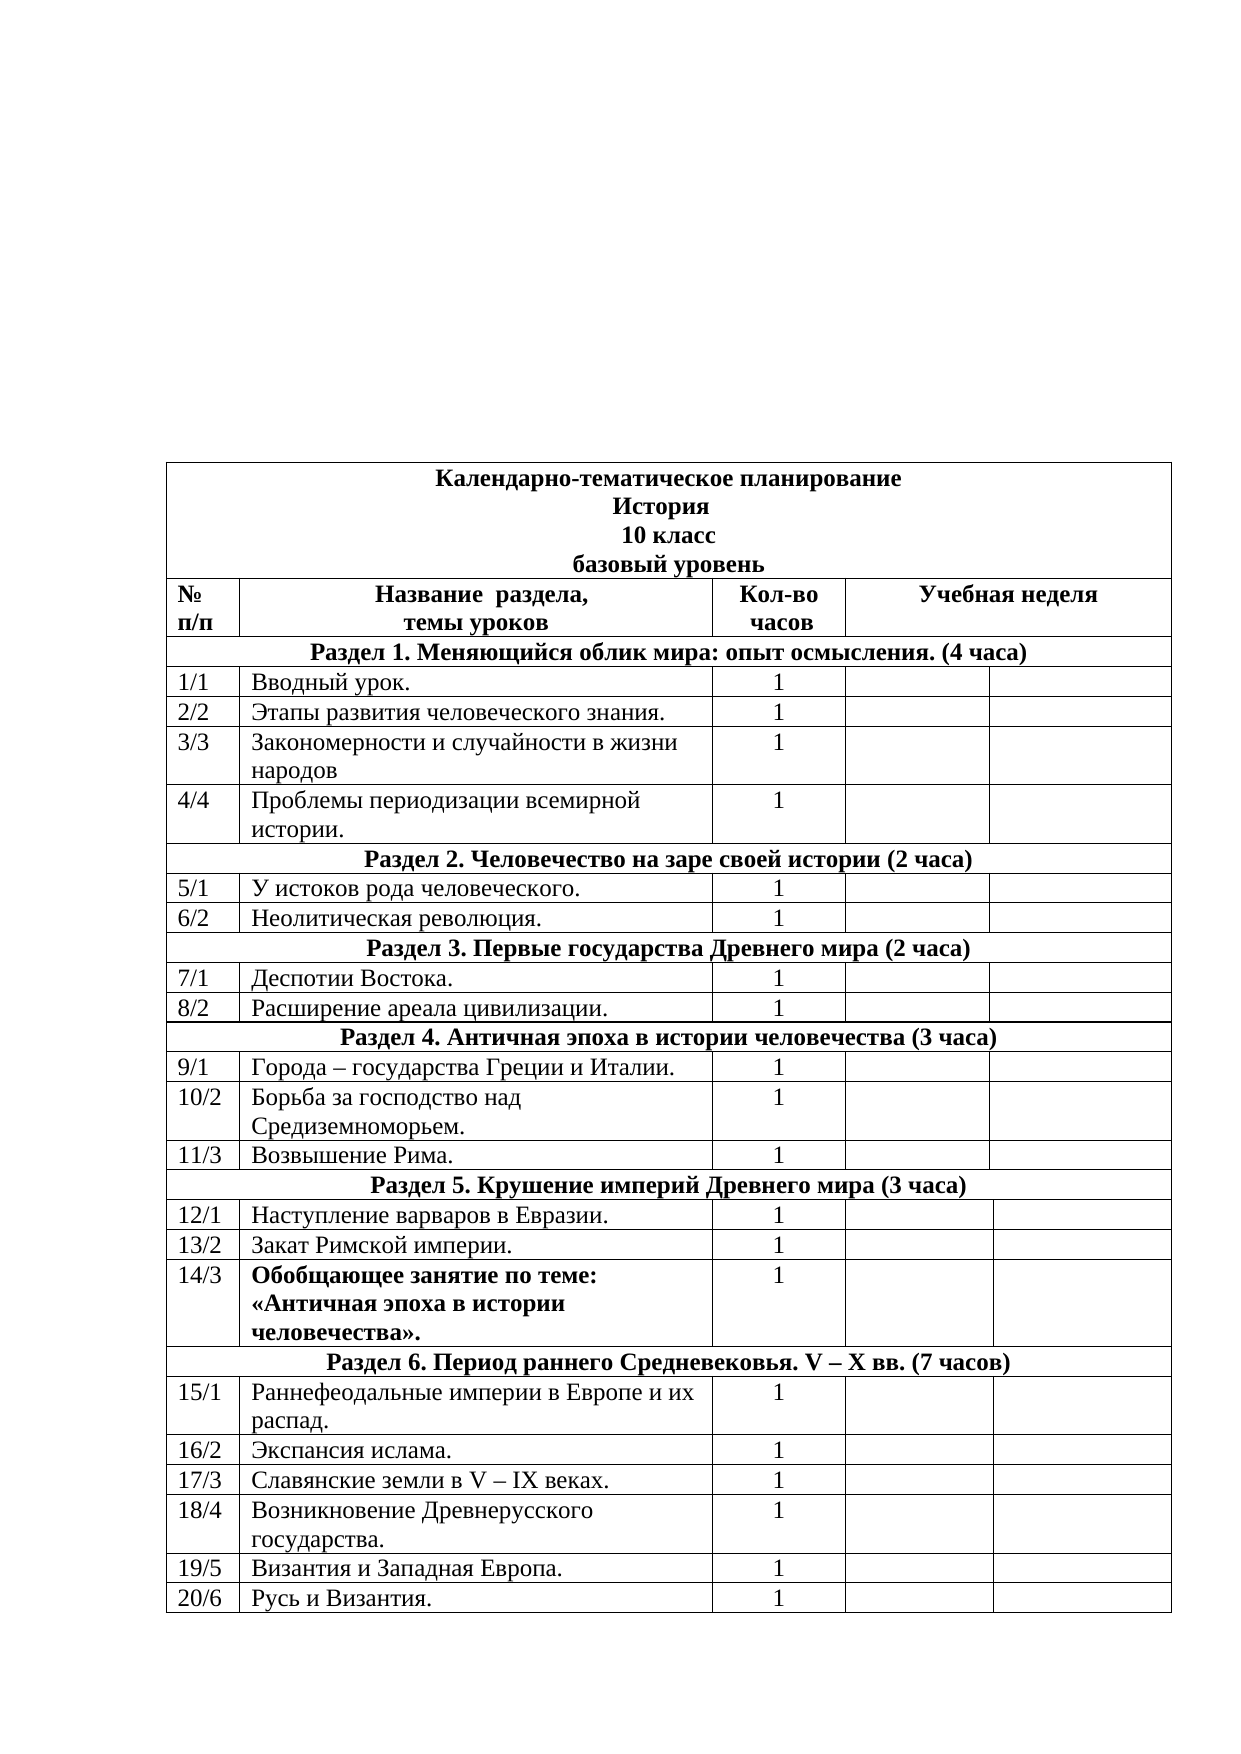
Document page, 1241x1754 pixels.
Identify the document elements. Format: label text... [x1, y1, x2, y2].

table_cell № п/п [167, 579, 239, 636]
table_cell [846, 1583, 993, 1612]
table_cell 13/2 [167, 1230, 239, 1259]
table_cell 1 [713, 1554, 845, 1582]
table_cell [846, 1554, 993, 1582]
table_cell 1 [713, 903, 845, 932]
table_cell [990, 785, 1171, 843]
table_cell [994, 1260, 1171, 1346]
table_cell Неолитическая революция. [240, 903, 712, 932]
table_cell Деспотии Востока. [240, 963, 712, 992]
table_cell 1 [713, 1435, 845, 1464]
table_cell Раздел 3. Первые государства Древнего мира (2 часа) [167, 933, 1171, 962]
table_header Календарно-тематическое планирование История 10 класс базовый уровень [167, 463, 1171, 578]
table_cell [846, 963, 989, 992]
table_cell 8/2 [167, 993, 239, 1021]
table_cell Раздел 1. Меняющийся облик мира: опыт осмысления. (4 часа) [167, 637, 1171, 666]
table_cell 11/3 [167, 1141, 239, 1169]
table_cell [994, 1230, 1171, 1259]
table_cell Возникновение Древнерусского государства. [240, 1495, 712, 1552]
table_cell 4/4 [167, 785, 239, 843]
table_cell Славянские земли в V – IX веках. [240, 1465, 712, 1494]
table_cell 1 [713, 1052, 845, 1081]
table_cell 1 [713, 1141, 845, 1169]
table_cell Раздел 4. Античная эпоха в истории человечества (3 часа) [167, 1023, 1171, 1051]
table_cell 1 [713, 1200, 845, 1229]
table_cell Раздел 6. Период раннего Средневековья. V – X вв. (7 часов) [167, 1347, 1171, 1376]
table_cell 2/2 [167, 697, 239, 726]
table_cell Название раздела, темы уроков [240, 579, 712, 636]
table_cell Раздел 2. Человечество на заре своей истории (2 часа) [167, 844, 1171, 872]
table_cell 1 [713, 727, 845, 784]
table_cell 1 [713, 874, 845, 902]
table_cell Обобщающее занятие по теме: «Античная эпоха в истории человечества». [240, 1260, 712, 1346]
table_cell 1 [713, 1495, 845, 1552]
table_cell [846, 697, 989, 726]
table_cell Борьба за господство над Средиземноморьем. [240, 1082, 712, 1139]
table_cell [846, 1377, 993, 1434]
table_cell Закат Римской империи. [240, 1230, 712, 1259]
table_cell Этапы развития человеческого знания. [240, 697, 712, 726]
table_cell [990, 1141, 1171, 1169]
table_cell [990, 1082, 1171, 1139]
table_cell [846, 1082, 989, 1139]
table_cell [994, 1377, 1171, 1434]
table_cell Вводный урок. [240, 667, 712, 696]
table_cell 17/3 [167, 1465, 239, 1494]
table_cell [994, 1583, 1171, 1612]
table_cell Русь и Византия. [240, 1583, 712, 1612]
table_cell [994, 1200, 1171, 1229]
table_cell 3/3 [167, 727, 239, 784]
table_cell 6/2 [167, 903, 239, 932]
table_cell Возвышение Рима. [240, 1141, 712, 1169]
table_cell 1 [713, 785, 845, 843]
table_cell [846, 667, 989, 696]
table_cell [846, 1141, 989, 1169]
table_cell 1 [713, 697, 845, 726]
table_cell [994, 1554, 1171, 1582]
table_cell [846, 727, 989, 784]
table_cell Учебная неделя [846, 579, 1171, 636]
table_cell 1 [713, 1082, 845, 1139]
table_cell [990, 697, 1171, 726]
table_cell [990, 903, 1171, 932]
table_cell Раздел 5. Крушение империй Древнего мира (3 часа) [167, 1170, 1171, 1199]
table_cell 1 [713, 1377, 845, 1434]
table_cell 1 [713, 963, 845, 992]
table_cell 1 [713, 1465, 845, 1494]
table_cell [990, 1052, 1171, 1081]
table_cell Кол-во часов [713, 579, 845, 636]
table_cell 19/5 [167, 1554, 239, 1582]
table_cell Экспансия ислама. [240, 1435, 712, 1464]
table_cell [846, 1052, 989, 1081]
table_cell 1/1 [167, 667, 239, 696]
table_cell Раннефеодальные империи в Европе и их распад. [240, 1377, 712, 1434]
table_cell [846, 993, 989, 1021]
table_cell [994, 1465, 1171, 1494]
table_cell 9/1 [167, 1052, 239, 1081]
table_cell [846, 1200, 993, 1229]
table_cell Проблемы периодизации всемирной истории. [240, 785, 712, 843]
table_cell [846, 874, 989, 902]
table_cell Наступление варваров в Евразии. [240, 1200, 712, 1229]
table_cell 12/1 [167, 1200, 239, 1229]
table_cell 18/4 [167, 1495, 239, 1552]
table_cell [846, 1495, 993, 1552]
table_cell [990, 874, 1171, 902]
table_cell [990, 993, 1171, 1021]
table_cell 1 [713, 1260, 845, 1346]
table_cell Византия и Западная Европа. [240, 1554, 712, 1582]
table_cell 15/1 [167, 1377, 239, 1434]
table_cell 1 [713, 993, 845, 1021]
table_cell [846, 1435, 993, 1464]
table_cell [846, 1260, 993, 1346]
table_cell 16/2 [167, 1435, 239, 1464]
table_cell 1 [713, 1583, 845, 1612]
table_cell [846, 1230, 993, 1259]
table_cell [994, 1495, 1171, 1552]
table_cell [846, 1465, 993, 1494]
table_cell [990, 963, 1171, 992]
table_cell [846, 785, 989, 843]
table_cell 20/6 [167, 1583, 239, 1612]
table_cell У истоков рода человеческого. [240, 874, 712, 902]
table_cell 1 [713, 1230, 845, 1259]
table_cell 5/1 [167, 874, 239, 902]
table_cell 10/2 [167, 1082, 239, 1139]
table_cell 14/3 [167, 1260, 239, 1346]
table_cell [994, 1435, 1171, 1464]
table_cell 7/1 [167, 963, 239, 992]
table_cell [846, 903, 989, 932]
table_cell Расширение ареала цивилизации. [240, 993, 712, 1021]
table_cell Закономерности и случайности в жизни народов [240, 727, 712, 784]
table_cell 1 [713, 667, 845, 696]
table_cell [990, 667, 1171, 696]
table_cell Города – государства Греции и Италии. [240, 1052, 712, 1081]
table_cell [990, 727, 1171, 784]
